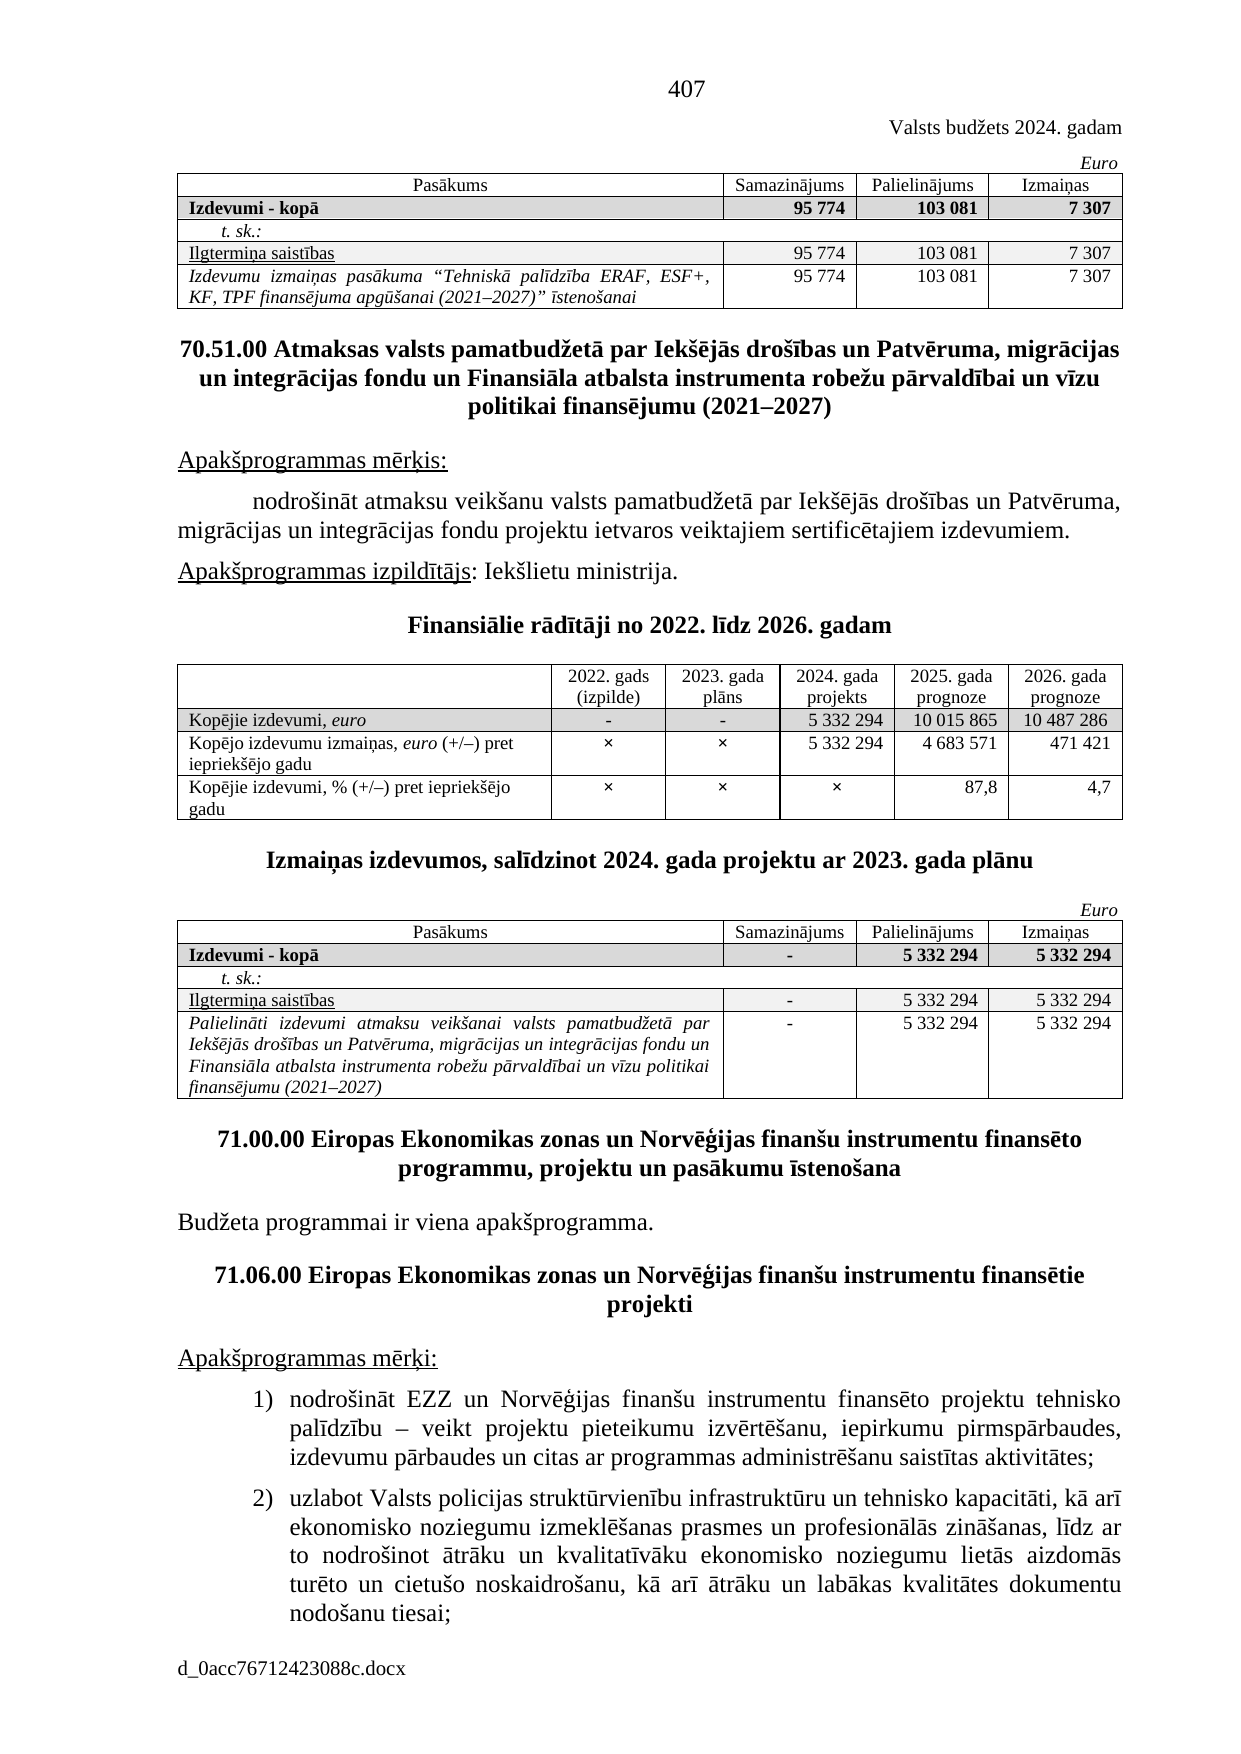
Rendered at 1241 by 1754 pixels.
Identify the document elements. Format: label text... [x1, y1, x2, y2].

text nodrošināt atmaksu veikšanu valsts pamatbudžetā par Iekšējās drošības un Patvēruma, migrācijas un integrācijas fondu projektu ietvaros veiktajiem sertificētajiem izdevumiem. [177, 486, 1122, 544]
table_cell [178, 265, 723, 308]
text Euro [1002, 152, 1122, 173]
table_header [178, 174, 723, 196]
text Apakšprogrammas izpildītājs: Iekšlietu ministrija. [177, 556, 1122, 585]
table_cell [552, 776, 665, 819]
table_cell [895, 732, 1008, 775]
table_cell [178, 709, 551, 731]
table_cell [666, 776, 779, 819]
text 70.51.00 Atmaksas valsts pamatbudžetā par Iekšējās drošības un Patvēruma, migrācijas un integrācijas fondu un Finansiāla atbalsta instrumenta robežu pārvaldībai un vīzu politikai finansējumu (2021–2027) [177, 334, 1122, 420]
text Apakšprogrammas mērķis: [177, 445, 1122, 474]
list nodrošināt EZZ un Norvēģijas finanšu instrumentu finansēto projektu tehnisko palīdzību – veikt projektu pieteikumu izvērtēšanu, iepirkumu pirmspārbaudes, izdevumu pārbaudes un citas ar programmas administrēšanu saistītas aktivitātes; [252, 1384, 1122, 1470]
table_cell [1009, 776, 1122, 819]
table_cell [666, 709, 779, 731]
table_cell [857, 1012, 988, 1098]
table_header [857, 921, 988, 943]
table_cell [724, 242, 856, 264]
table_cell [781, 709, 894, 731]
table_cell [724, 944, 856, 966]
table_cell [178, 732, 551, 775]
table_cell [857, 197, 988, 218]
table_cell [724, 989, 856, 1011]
list uzlabot Valsts policijas struktūrvienību infrastruktūru un tehnisko kapacitāti, kā arī ekonomisko noziegumu izmeklēšanas prasmes un profesionālās zināšanas, līdz ar to nodrošinot ātrāku un kvalitatīvāku ekonomisko noziegumu lietās aizdomās turēto un cietušo noskaidrošanu, kā arī ātrāku un labākas kvalitātes dokumentu nodošanu tiesai; [252, 1483, 1122, 1627]
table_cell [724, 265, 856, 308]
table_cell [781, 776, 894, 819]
text Budžeta programmai ir viena apakšprogramma. [177, 1207, 1122, 1235]
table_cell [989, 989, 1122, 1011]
text Finansiālie rādītāji no 2022. līdz 2026. gadam [177, 610, 1122, 639]
text 71.06.00 Eiropas Ekonomikas zonas un Norvēģijas finanšu instrumentu finansētie projekti [177, 1260, 1122, 1318]
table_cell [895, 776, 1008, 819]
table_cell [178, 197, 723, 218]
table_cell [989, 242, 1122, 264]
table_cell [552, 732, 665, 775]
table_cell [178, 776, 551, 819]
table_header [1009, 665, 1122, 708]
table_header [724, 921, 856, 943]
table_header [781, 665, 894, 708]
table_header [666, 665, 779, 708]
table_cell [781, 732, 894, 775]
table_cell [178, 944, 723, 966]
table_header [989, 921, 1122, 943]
text Euro [1002, 899, 1122, 920]
text 71.00.00 Eiropas Ekonomikas zonas un Norvēģijas finanšu instrumentu finansēto programmu, projektu un pasākumu īstenošana [177, 1124, 1122, 1182]
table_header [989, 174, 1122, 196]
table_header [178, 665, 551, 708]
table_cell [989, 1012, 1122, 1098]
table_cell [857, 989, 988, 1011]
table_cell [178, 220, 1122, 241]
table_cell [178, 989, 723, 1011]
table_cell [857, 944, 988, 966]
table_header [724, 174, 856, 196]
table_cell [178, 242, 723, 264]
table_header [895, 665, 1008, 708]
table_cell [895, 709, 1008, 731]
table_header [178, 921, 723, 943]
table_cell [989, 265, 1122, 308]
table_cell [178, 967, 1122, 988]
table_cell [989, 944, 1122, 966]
text Izmaiņas izdevumos, salīdzinot 2024. gada projektu ar 2023. gada plānu [177, 845, 1122, 874]
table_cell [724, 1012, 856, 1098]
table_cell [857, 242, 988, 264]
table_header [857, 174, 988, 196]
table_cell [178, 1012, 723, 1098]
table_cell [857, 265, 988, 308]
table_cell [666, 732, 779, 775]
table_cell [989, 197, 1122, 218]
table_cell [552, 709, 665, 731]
text Apakšprogrammas mērķi: [177, 1343, 1122, 1372]
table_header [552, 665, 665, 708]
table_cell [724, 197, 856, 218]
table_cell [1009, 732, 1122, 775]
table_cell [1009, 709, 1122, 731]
